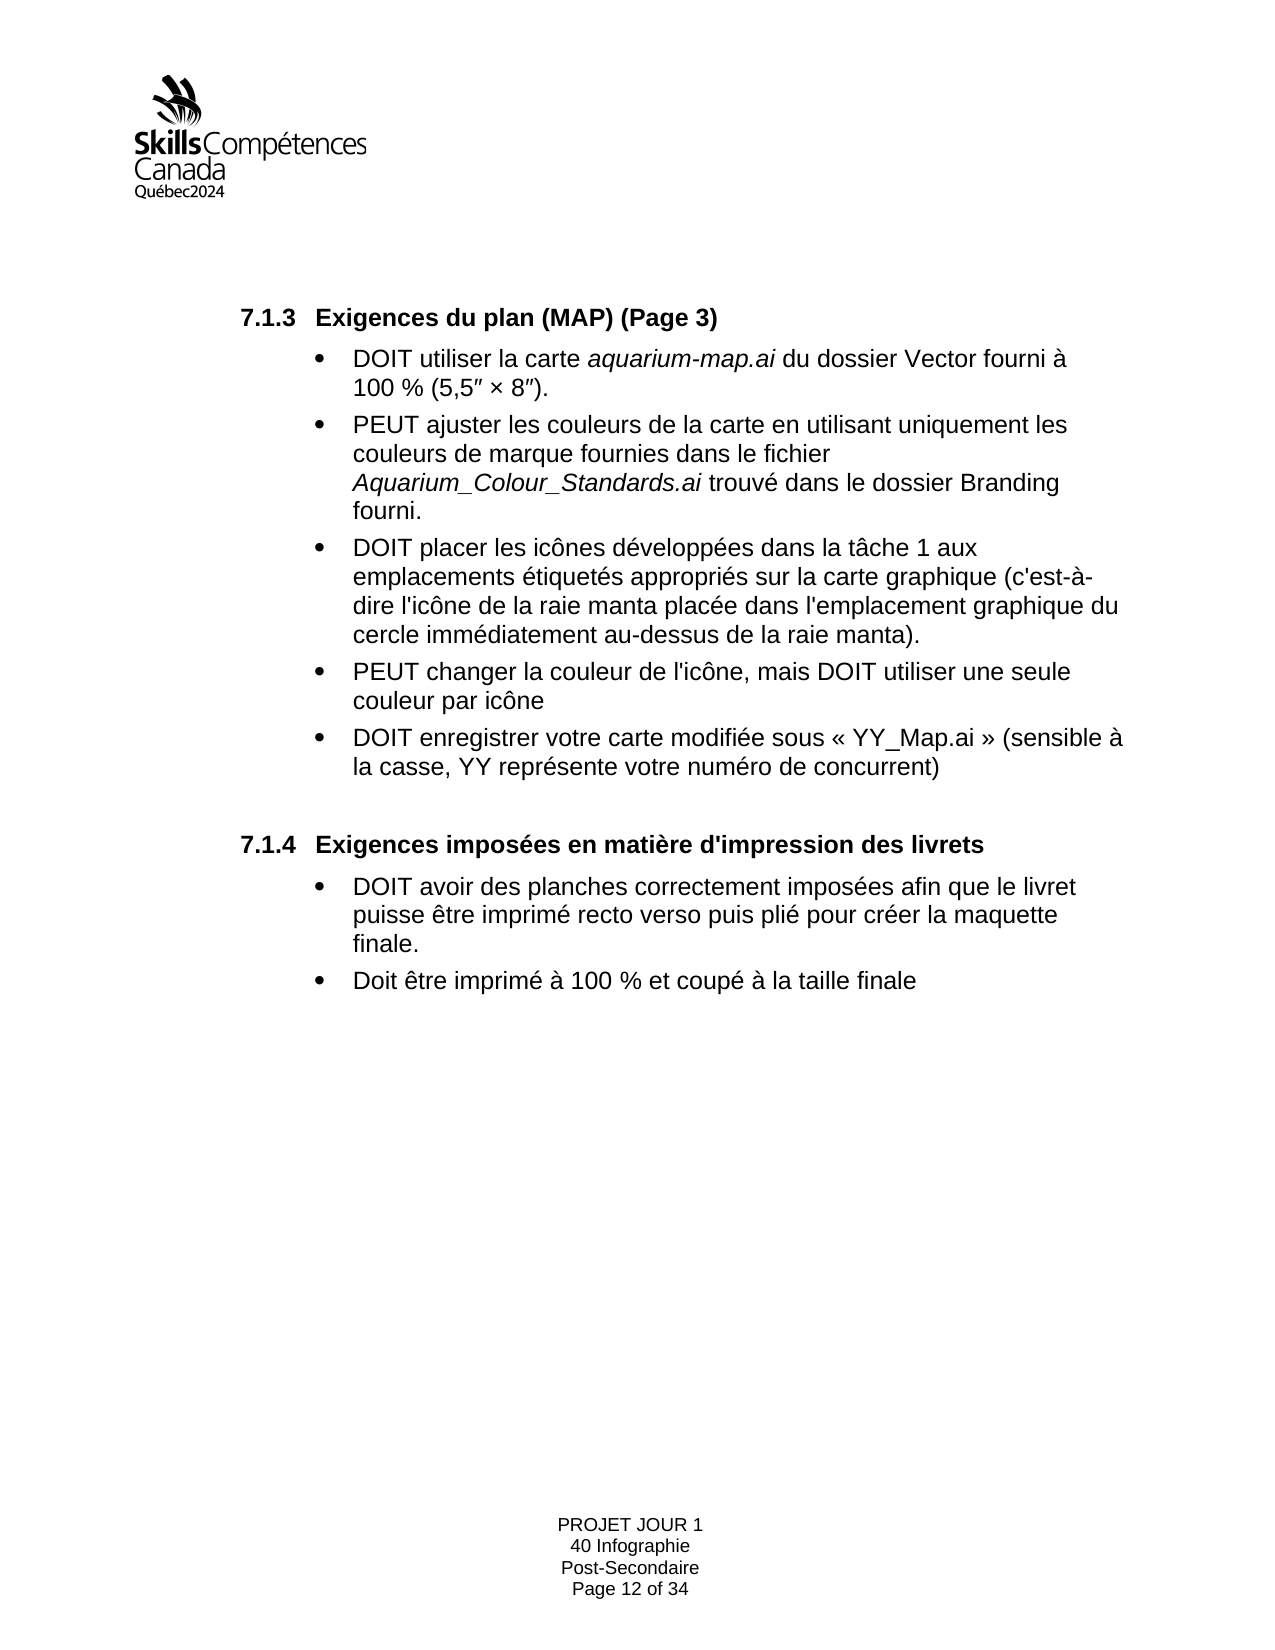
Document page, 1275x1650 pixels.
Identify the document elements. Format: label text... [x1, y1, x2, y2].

subtitle DOIT enregistrer votre carte modifiée sous « YY_Map.ai » (sensible à la casse, YY représente votre numéro de concurrent) [315, 723, 1125, 780]
subtitle Exigences imposées en matière d'impression des livrets [240, 830, 1125, 859]
subtitle DOIT utiliser la carte aquarium-map.ai du dossier Vector fourni à 100 % (5,5″ × 8″). [315, 344, 1125, 402]
subtitle DOIT avoir des planches correctement imposées afin que le livret puisse être imprimé recto verso puis plié pour créer la maquette finale. [315, 872, 1125, 958]
subtitle DOIT placer les icônes développées dans la tâche 1 aux emplacements étiquetés appropriés sur la carte graphique (c'est-à-dire l'icône de la raie manta placée dans l'emplacement graphique du cercle immédiatement au-dessus de la raie manta). [315, 533, 1125, 648]
picture [135, 75, 367, 199]
subtitle Exigences du plan (MAP) (Page 3) [240, 303, 1125, 332]
subtitle PEUT changer la couleur de l'icône, mais DOIT utiliser une seule couleur par icône [315, 657, 1125, 714]
subtitle PEUT ajuster les couleurs de la carte en utilisant uniquement les couleurs de marque fournies dans le fichier Aquarium_Colour_Standards.ai trouvé dans le dossier Branding fourni. [315, 410, 1125, 525]
subtitle Doit être imprimé à 100 % et coupé à la taille finale [315, 966, 1125, 995]
